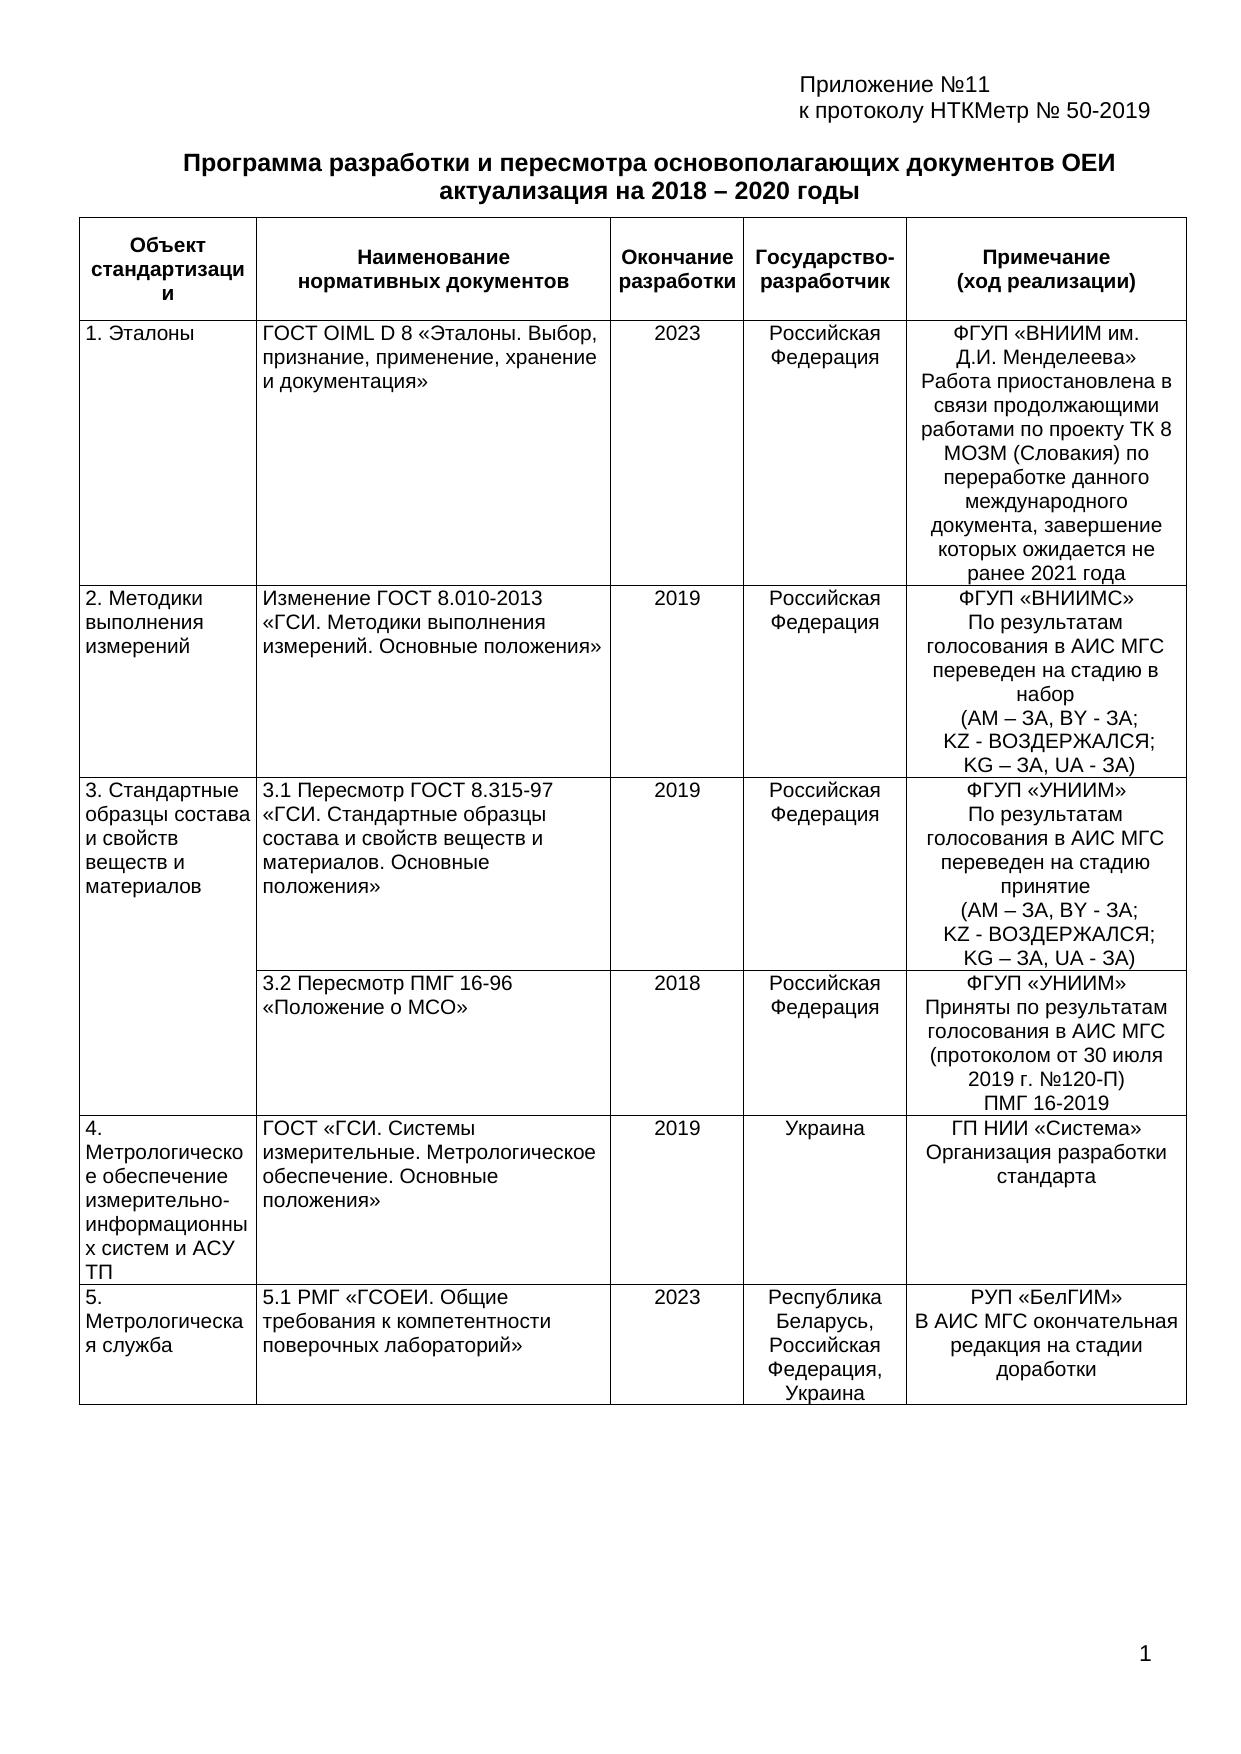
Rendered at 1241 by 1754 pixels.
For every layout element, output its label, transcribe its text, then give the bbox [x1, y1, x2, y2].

table_cell ГП НИИ «Система» Организация разработки стандарта [907, 1116, 1186, 1283]
table_cell ФГУП «ВНИИМ им. Д.И. Менделеева» Работа приостановлена в связи продолжающими работами по проекту ТК 8 МОЗМ (Словакия) по переработке данного международного документа, завершение которых ожидается не ранее 2021 года [907, 321, 1186, 584]
table_cell Российская Федерация [744, 586, 906, 777]
table_cell 2019 [611, 778, 743, 970]
table_cell 5. Метрологическая служба [80, 1285, 256, 1404]
table_cell РУП «БелГИМ» В АИС МГС окончательная редакция на стадии доработки [907, 1285, 1186, 1404]
table_cell 2. Методики выполнения измерений [80, 586, 256, 777]
table_header Объект стандартизации [80, 218, 256, 320]
table_cell 2018 [611, 971, 743, 1115]
table_cell 2019 [611, 1116, 743, 1283]
table_cell 3.2 Пересмотр ПМГ 16-96 «Положение о МСО» [257, 971, 610, 1115]
table_cell 2019 [611, 586, 743, 777]
table_cell 4. Метрологическое обеспечение измерительно-информационных систем и АСУ ТП [80, 1116, 256, 1283]
table_cell Российская Федерация [744, 321, 906, 584]
table_cell ГОСТ «ГСИ. Системы измерительные. Метрологическое обеспечение. Основные положения» [257, 1116, 610, 1283]
table_header Государство-разработчик [744, 218, 906, 320]
table_cell ГОСТ OIML D 8 «Эталоны. Выбор, признание, применение, хранение и документация» [257, 321, 610, 584]
table_cell 3.1 Пересмотр ГОСТ 8.315-97 «ГСИ. Стандартные образцы состава и свойств веществ и материалов. Основные положения» [257, 778, 610, 970]
table_cell 1. Эталоны [80, 321, 256, 584]
table_cell 3. Стандартные образцы состава и свойств веществ и материалов [80, 778, 256, 1115]
table_cell 2023 [611, 1285, 743, 1404]
table_cell ФГУП «УНИИМ» Приняты по результатам голосования в АИС МГС (протоколом от 30 июля 2019 г. №120-П) ПМГ 16-2019 [907, 971, 1186, 1115]
table_cell Изменение ГОСТ 8.010-2013 «ГСИ. Методики выполнения измерений. Основные положения» [257, 586, 610, 777]
table_cell ФГУП «УНИИМ» По результатам голосования в АИС МГС переведен на стадию принятие (AM – ЗА, BY - ЗА; KZ - ВОЗДЕРЖАЛСЯ; KG – ЗА, UA - ЗА) [907, 778, 1186, 970]
table_cell ФГУП «ВНИИМС» По результатам голосования в АИС МГС переведен на стадию в набор (AM – ЗА, BY - ЗА; KZ - ВОЗДЕРЖАЛСЯ; KG – ЗА, UA - ЗА) [907, 586, 1186, 777]
table_header Окончание разработки [611, 218, 743, 320]
text к протоколу НТКМетр № 50-2019 [797, 97, 1152, 123]
table_header Наименование нормативных документов [257, 218, 610, 320]
table_cell 2023 [611, 321, 743, 584]
text Приложение №11 [638, 71, 1152, 97]
table_cell Российская Федерация [744, 971, 906, 1115]
table_cell Республика Беларусь, Российская Федерация, Украина [744, 1285, 906, 1404]
table_cell 5.1 РМГ «ГСОЕИ. Общие требования к компетентности поверочных лабораторий» [257, 1285, 610, 1404]
text Программа разработки и пересмотра основополагающих документов ОЕИ [148, 147, 1152, 176]
table_header Примечание (ход реализации) [907, 218, 1186, 320]
text актуализация на 2018 – 2020 годы [148, 176, 1152, 205]
table_cell Российская Федерация [744, 778, 906, 970]
table_cell Украина [744, 1116, 906, 1283]
